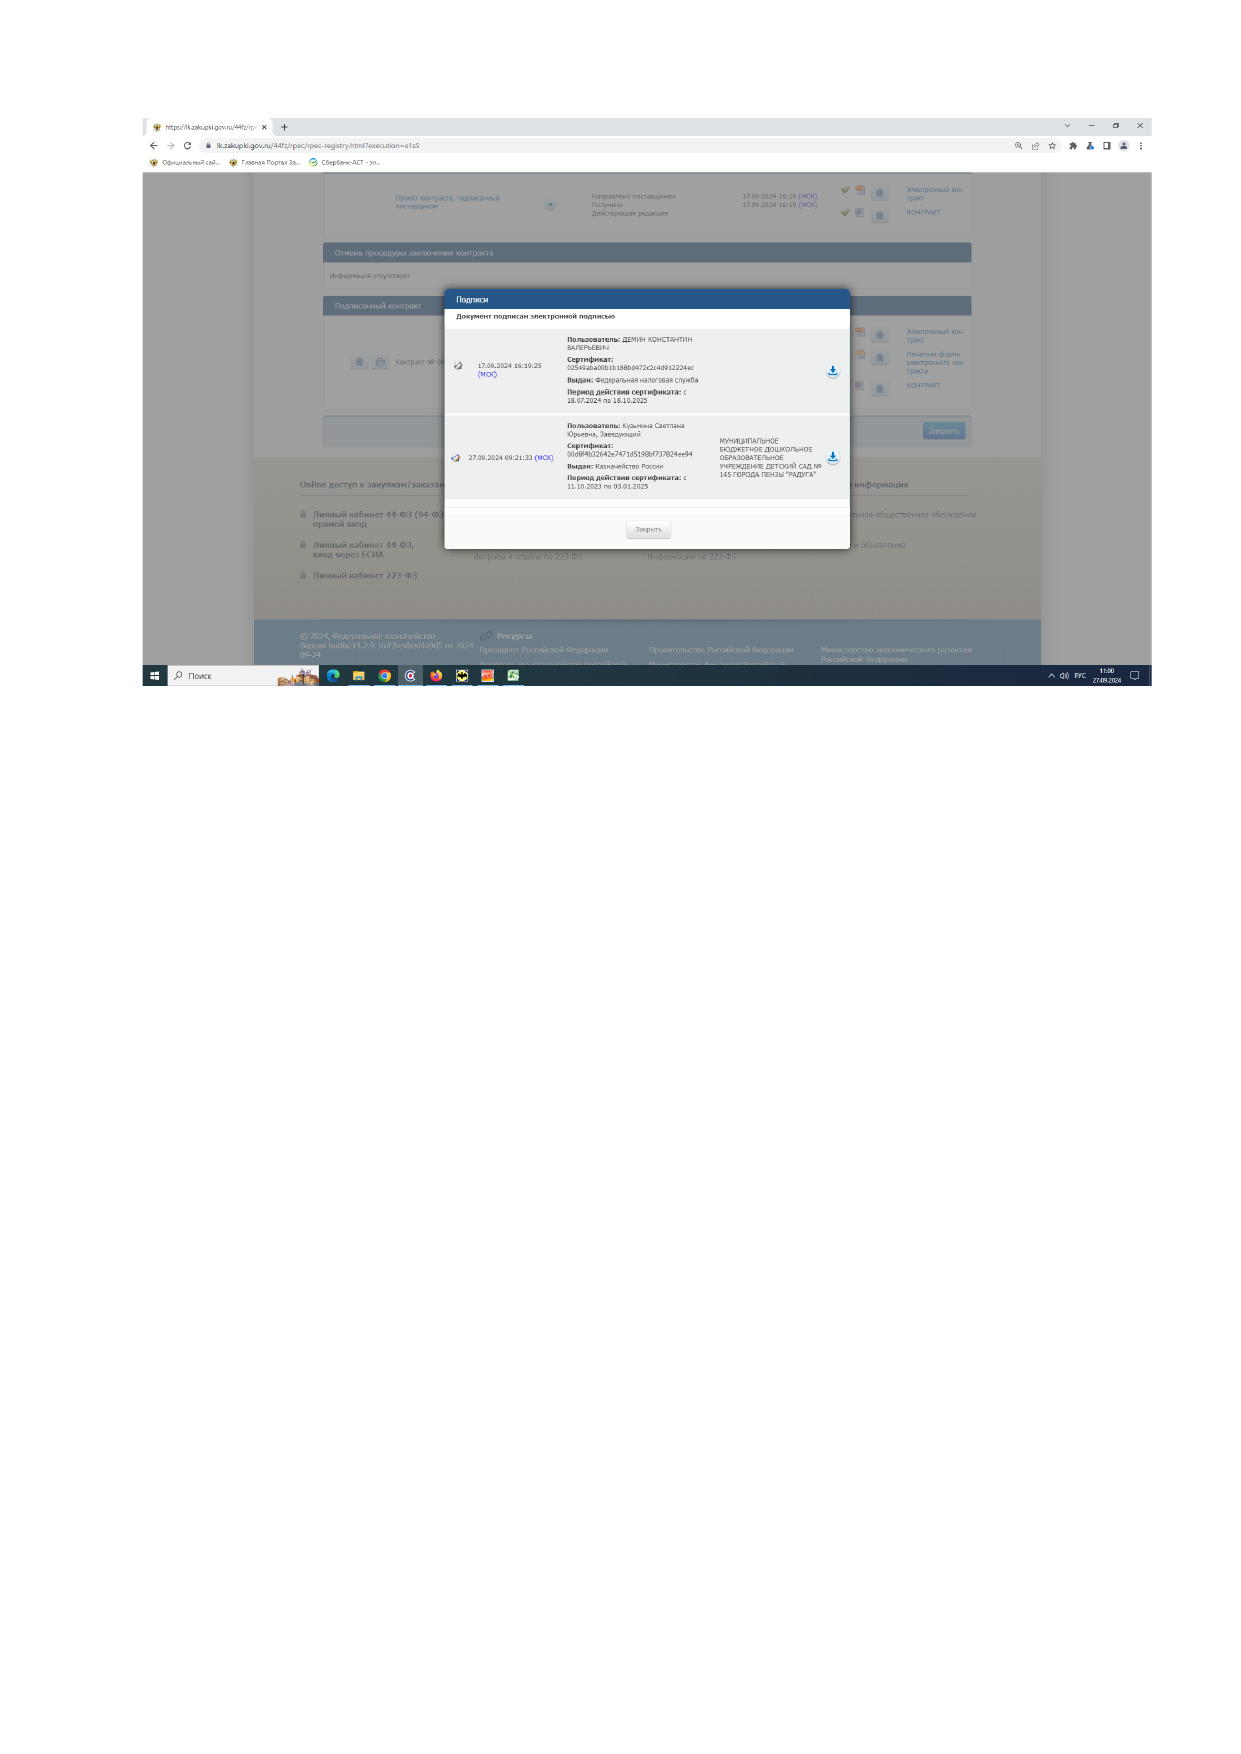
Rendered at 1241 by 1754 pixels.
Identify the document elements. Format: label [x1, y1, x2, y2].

picture [142, 118, 1152, 686]
